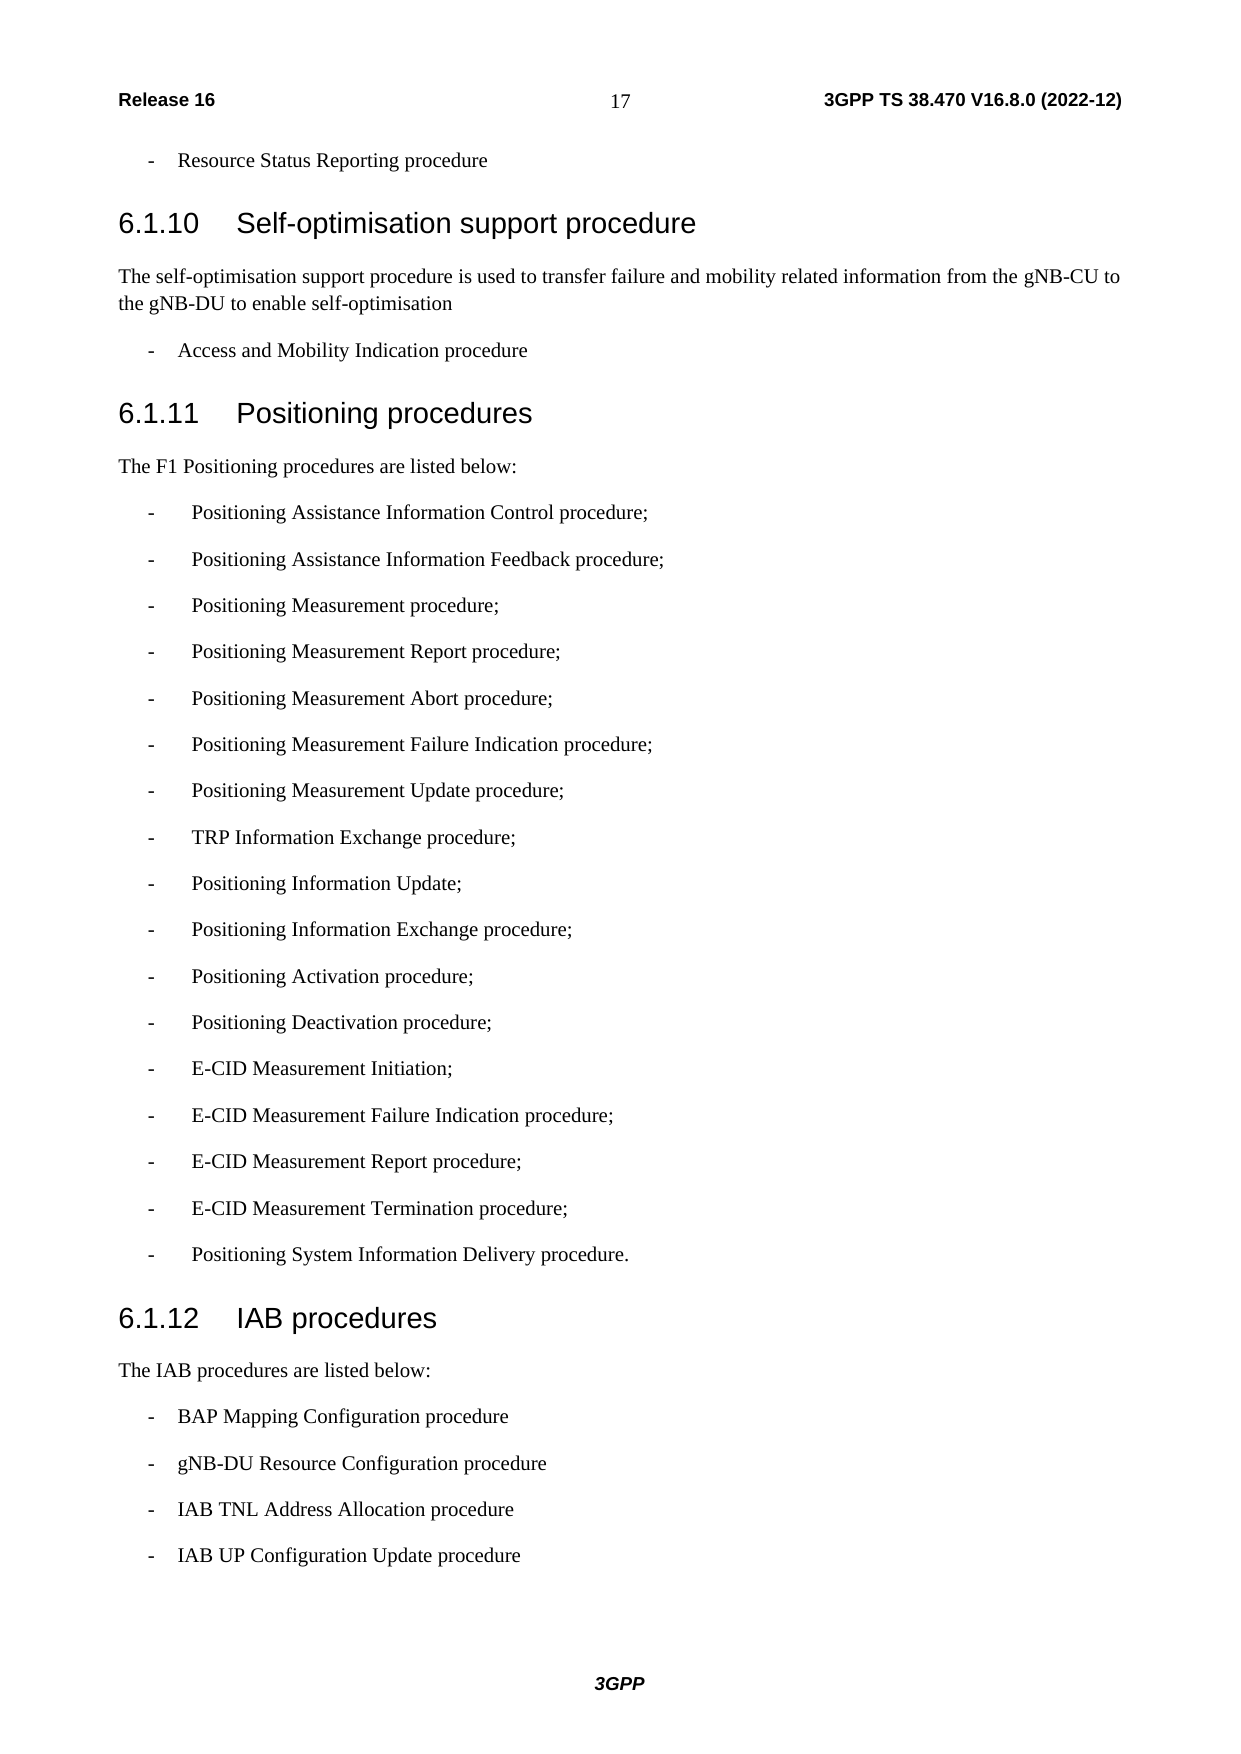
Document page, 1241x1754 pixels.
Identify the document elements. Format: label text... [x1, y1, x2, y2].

list Positioning Measurement Abort procedure; [148, 686, 1122, 709]
list TRP Information Exchange procedure; [148, 824, 1122, 849]
text - IAB TNL Address Allocation procedure [148, 1497, 1122, 1521]
subtitle 6.1.10 Self-optimisation support procedure [118, 206, 1122, 240]
list E-CID Measurement Initiation; [148, 1056, 1122, 1080]
subtitle 6.1.11 Positioning procedures [118, 396, 1122, 430]
list Positioning Assistance Information Control procedure; [148, 500, 1122, 524]
list E-CID Measurement Report procedure; [148, 1149, 1122, 1173]
list Positioning Information Exchange procedure; [148, 917, 1122, 941]
list Positioning Measurement procedure; [148, 593, 1122, 617]
list Positioning Assistance Information Feedback procedure; [148, 546, 1122, 571]
list Positioning System Information Delivery procedure. [148, 1242, 1122, 1266]
text - IAB UP Configuration Update procedure [148, 1543, 1122, 1567]
list E-CID Measurement Failure Indication procedure; [148, 1103, 1122, 1127]
list Positioning Measurement Update procedure; [148, 778, 1122, 802]
list Positioning Deactivation procedure; [148, 1010, 1122, 1034]
list Positioning Activation procedure; [148, 964, 1122, 988]
text The F1 Positioning procedures are listed below: [118, 454, 1122, 478]
text - Access and Mobility Indication procedure [148, 338, 1122, 362]
text The IAB procedures are listed below: [118, 1358, 1122, 1382]
list Positioning Measurement Failure Indication procedure; [148, 732, 1122, 756]
text - gNB-DU Resource Configuration procedure [148, 1451, 1122, 1475]
list Positioning Measurement Report procedure; [148, 639, 1122, 663]
list E-CID Measurement Termination procedure; [148, 1195, 1122, 1219]
subtitle 6.1.12 IAB procedures [118, 1301, 1122, 1334]
text - Resource Status Reporting procedure [148, 147, 1122, 172]
text The self-optimisation support procedure is used to transfer failure and mobility related information from the gNB-CU to the gNB-DU to enable self-optimisation [118, 264, 1122, 315]
text - BAP Mapping Configuration procedure [148, 1404, 1122, 1428]
list Positioning Information Update; [148, 871, 1122, 895]
